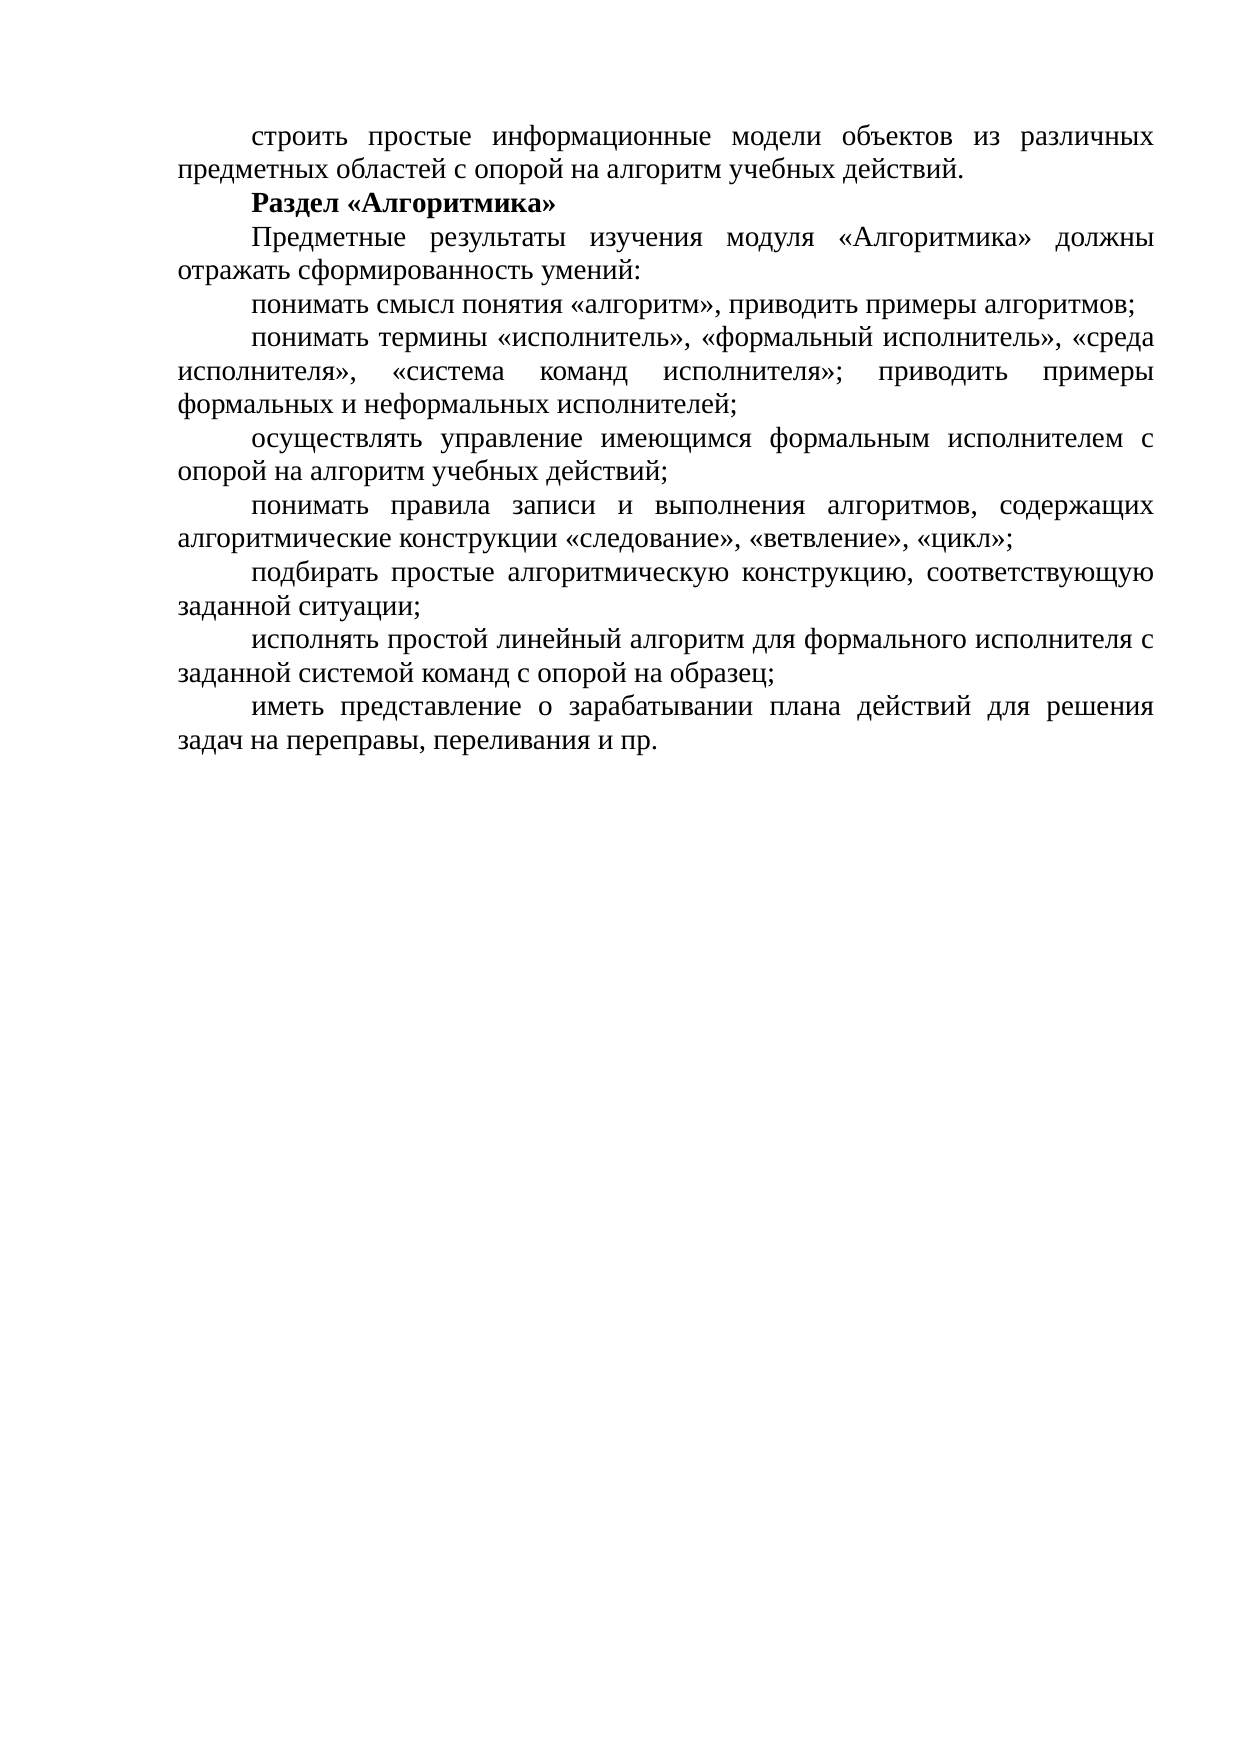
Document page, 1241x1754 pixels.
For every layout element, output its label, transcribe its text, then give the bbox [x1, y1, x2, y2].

text строить простые информационные модели объектов из различных предметных областей с опорой на алгоритм учебных действий. [177, 118, 1155, 185]
text иметь представление о зарабатывании плана действий для решения задач на переправы, переливания и пр. [177, 688, 1155, 755]
text понимать правила записи и выполнения алгоритмов, содержащих алгоритмические конструкции «следование», «ветвление», «цикл»; [177, 487, 1155, 554]
text осуществлять управление имеющимся формальным исполнителем с опорой на алгоритм учебных действий; [177, 420, 1155, 487]
text Раздел «Алгоритмика» [177, 185, 1155, 219]
text понимать термины «исполнитель», «формальный исполнитель», «среда исполнителя», «система команд исполнителя»; приводить примеры формальных и неформальных исполнителей; [177, 319, 1155, 420]
text исполнять простой линейный алгоритм для формального исполнителя с заданной системой команд с опорой на образец; [177, 621, 1155, 688]
text понимать смысл понятия «алгоритм», приводить примеры алгоритмов; [177, 286, 1155, 319]
text подбирать простые алгоритмическую конструкцию, соответствующую заданной ситуации; [177, 554, 1155, 621]
text Предметные результаты изучения модуля «Алгоритмика» должны отражать сформированность умений: [177, 219, 1155, 286]
